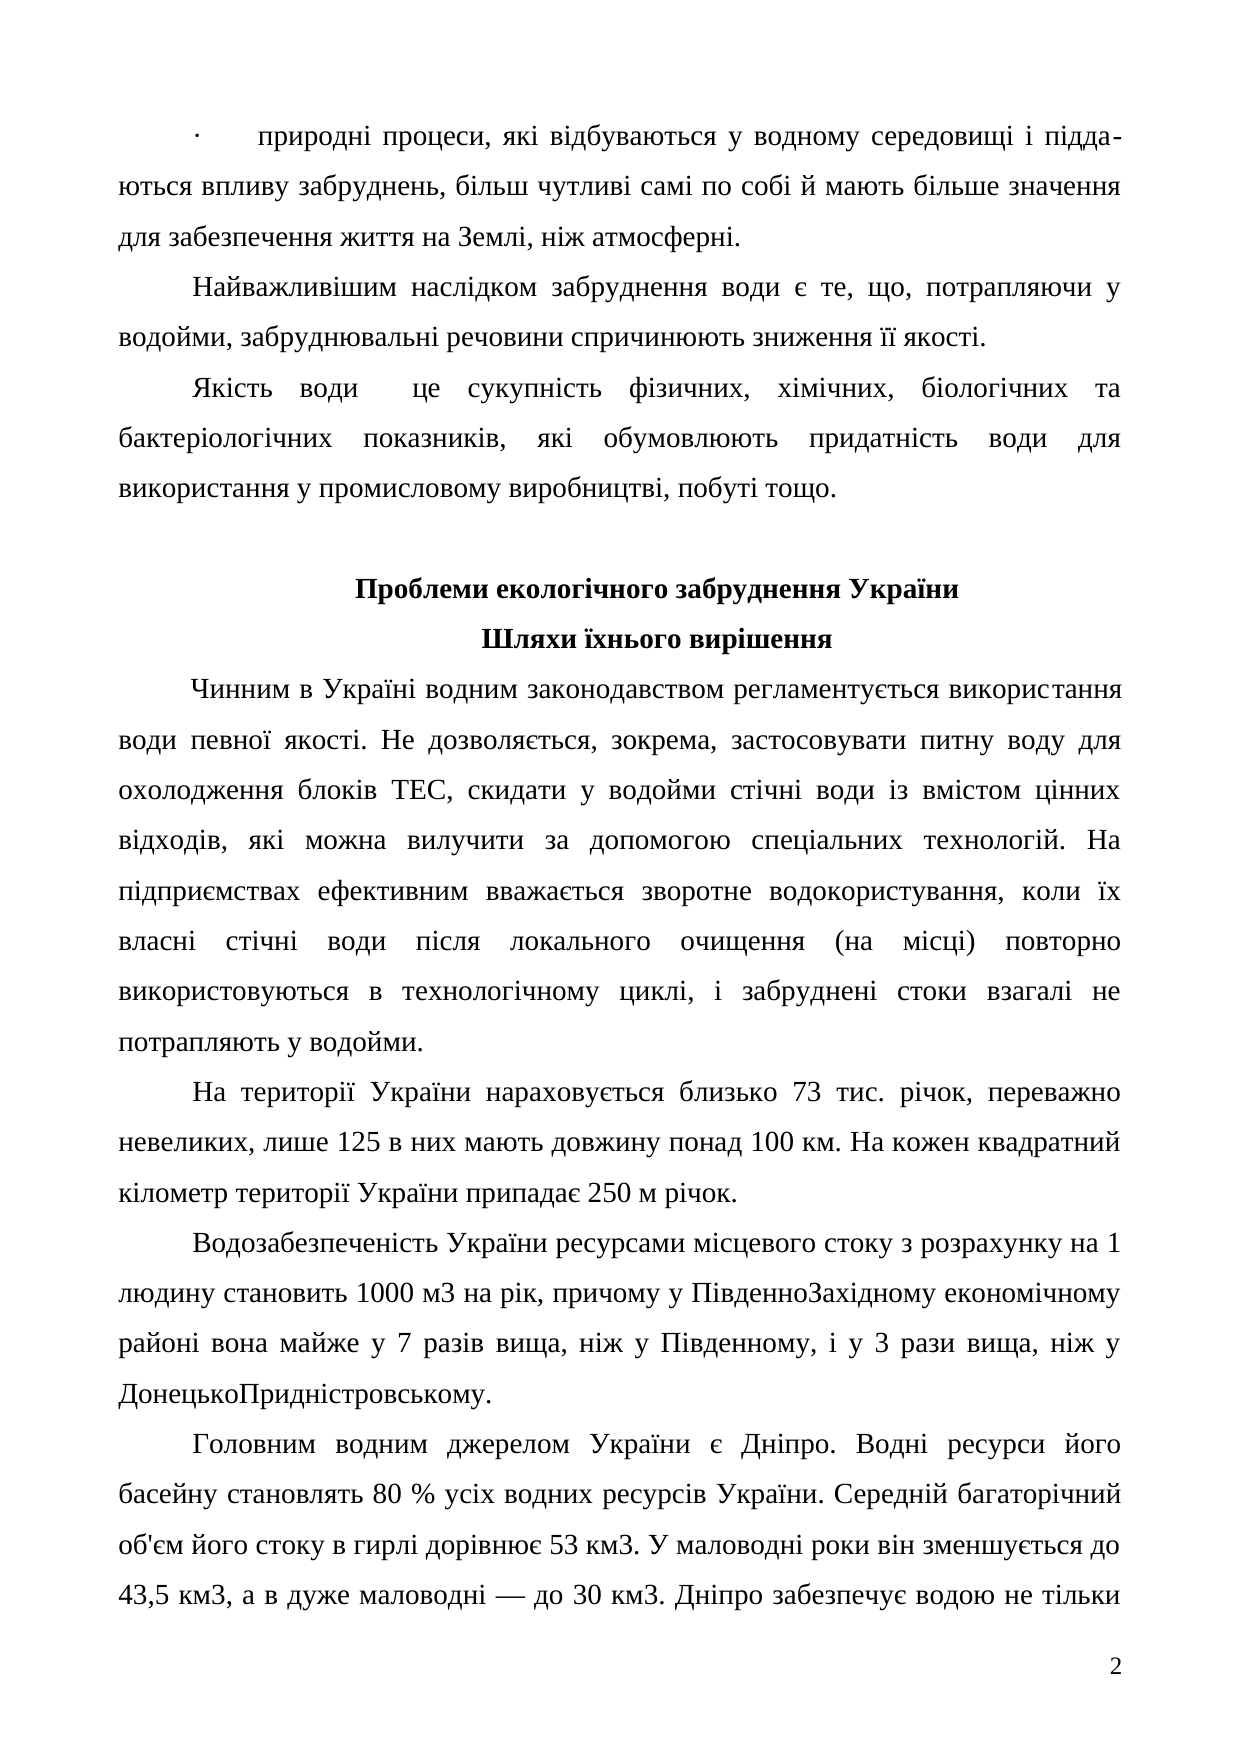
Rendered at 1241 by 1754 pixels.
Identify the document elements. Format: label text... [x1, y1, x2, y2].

text Шляхи їхнього вирішення [118, 621, 1122, 655]
text Найважливішим наслідком забруднення води є те, що, потрапляючи у водойми, забруднювальні речовини спричинюють зниження її якості. [118, 269, 1122, 353]
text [118, 1426, 1122, 1611]
text Водозабезпеченість України ресурсами місцевого стоку з розрахунку на 1 лю­дину становить 1000 м3 на рік, причому у ПівденноЗахідному економічному районі вона майже у 7 разів вища, ніж у Південному, і у 3 рази вища, ніж у ДонецькоПридністровському. [118, 1225, 1122, 1409]
text Проблеми екологічного забруднення України [118, 571, 1122, 604]
text На території України нараховується близько 73 тис. річок, переважно невели­ких, лише 125 в них мають довжину понад 100 км. На кожен квадратний кілометр території України припадає 250 м річок. [118, 1074, 1122, 1208]
text · природні процеси, які відбуваються у водному середовищі і підда­ються впливу забруднень, більш чутливі самі по собі й мають більше значення для забезпечення життя на Землі, ніж атмосферні. [118, 118, 1122, 252]
text Чинним в Україні водним законодавством регламентується викорис­тання води певної якості. Не дозволяється, зокрема, застосовувати питну воду для охолодження блоків ТЕС, скидати у водойми стічні води із вмістом цінних відходів, які можна вилучити за допомогою спеціальних технологій. На підприємствах ефективним вважається зворотне водокористування, коли їх власні стічні води після локального очищення (на місці) повторно використовуються в технологічному циклі, і забруднені стоки взагалі не потрапляють у водойми. [118, 672, 1122, 1057]
text Якість води це сукупність фізичних, хімічних, біологічних та бактеріологічних показників, які обумовлюють придатність води для використання у промисловому виробництві, побуті тощо. [118, 370, 1122, 504]
